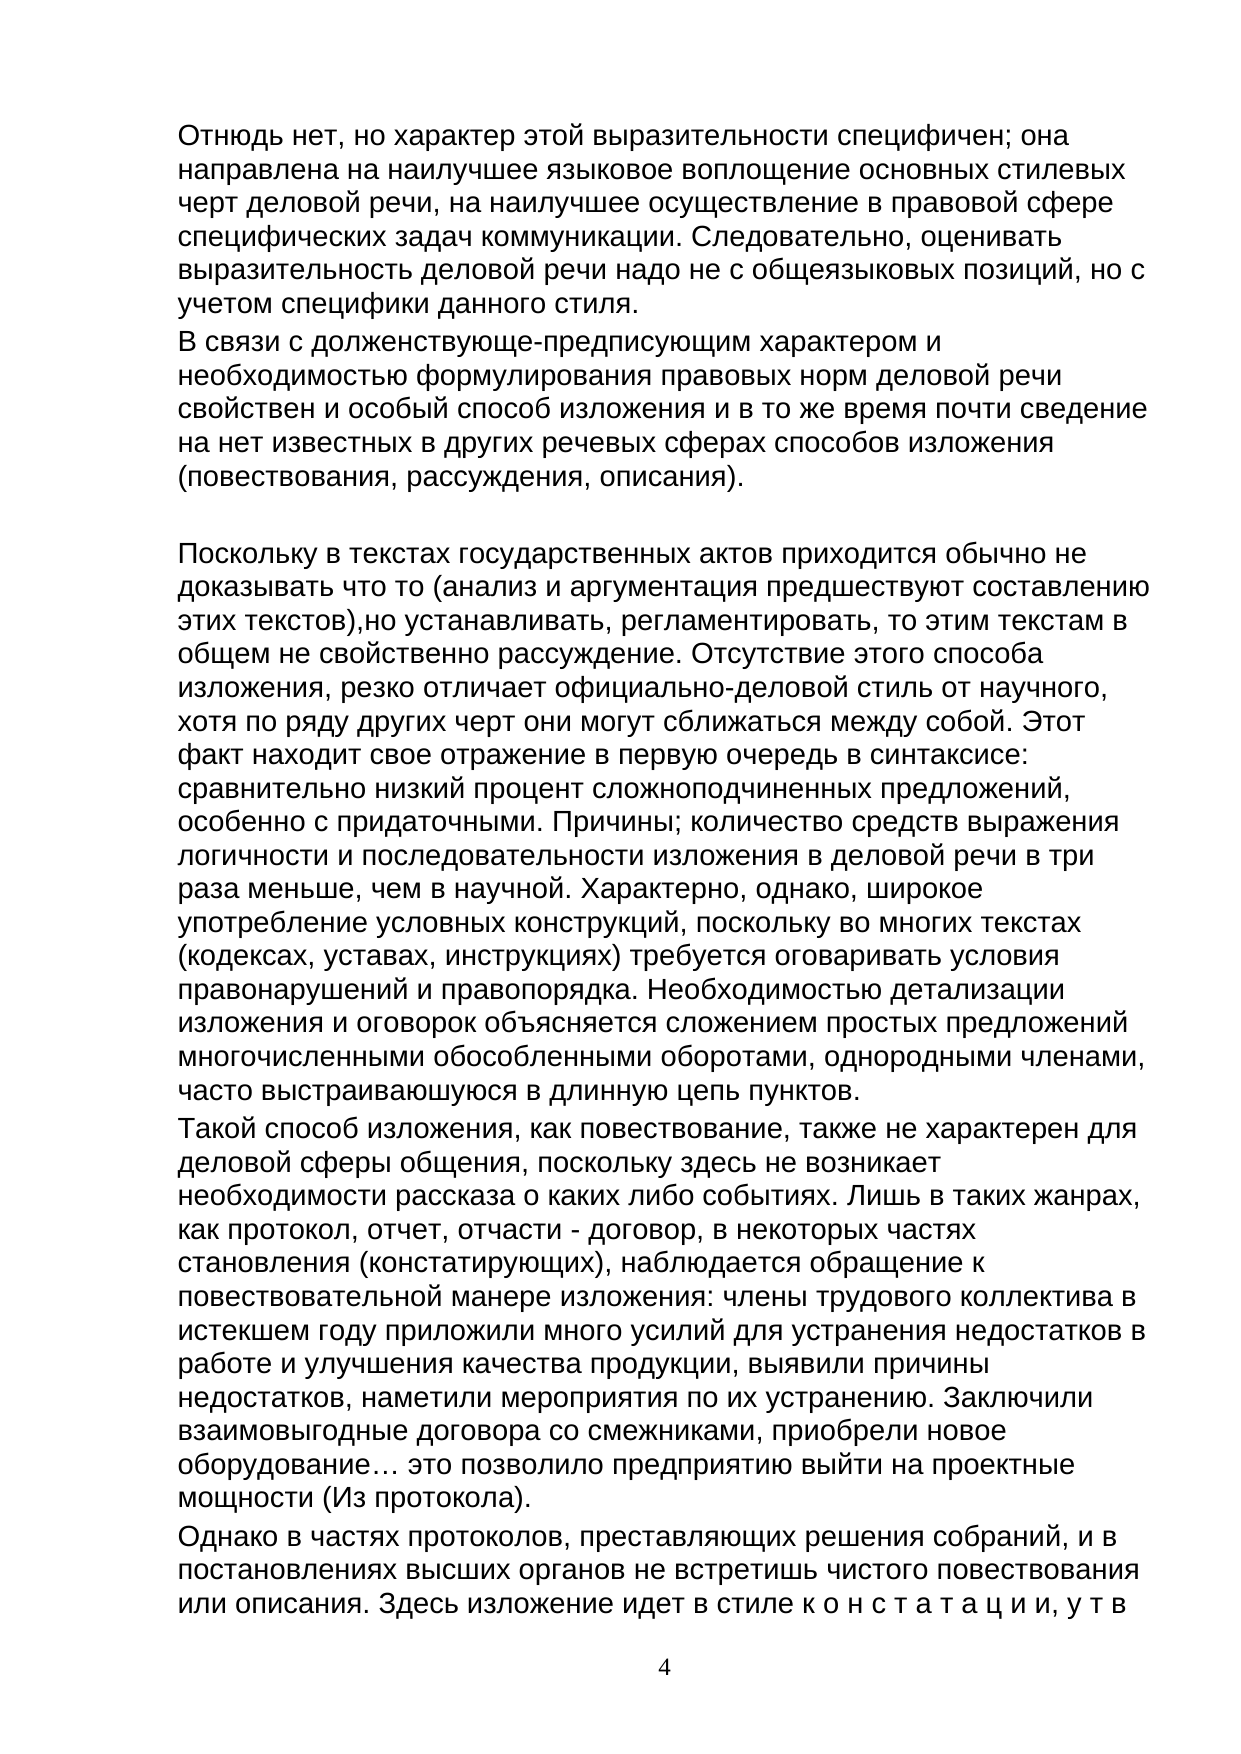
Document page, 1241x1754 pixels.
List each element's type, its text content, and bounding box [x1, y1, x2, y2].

text Поскольку в текстах государственных актов приходится обычно не доказывать что то (анализ и аргументация предшествуют составлению этих текстов),но устанавливать, регламентировать, то этим текстам в общем не свойственно рассуждение. Отсутствие этого способа изложения, резко отличает официально-деловой стиль от научного, хотя по ряду других черт они могут сближаться между собой. Этот факт находит свое отражение в первую очередь в синтаксисе: сравнительно низкий процент сложноподчиненных предложений, особенно с придаточными. Причины; количество средств выражения логичности и последовательности изложения в деловой речи в три раза меньше, чем в научной. Характерно, однако, широкое употребление условных конструкций, поскольку во многих текстах (кодексах, уставах, инструкциях) требуется оговаривать условия правонарушений и правопорядка. Необходимостью детализации изложения и оговорок объясняется сложением простых предложений многочисленными обособленными оборотами, однородными членами, часто выстраиваюшуюся в длинную цепь пунктов. [177, 536, 1152, 1106]
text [177, 1519, 1152, 1619]
text В связи с долженствующе-предписующим характером и необходимостью формулирования правовых норм деловой речи свойствен и особый способ изложения и в то же время почти сведение на нет известных в других речевых сферах способов изложения (повествования, рассуждения, описания). [177, 324, 1152, 492]
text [177, 118, 1152, 319]
text Такой способ изложения, как повествование, также не характерен для деловой сферы общения, поскольку здесь не возникает необходимости рассказа о каких либо событиях. Лишь в таких жанрах, как протокол, отчет, отчасти - договор, в некоторых частях становления (констатирующих), наблюдается обращение к повествовательной манере изложения: члены трудового коллектива в истекшем году приложили много усилий для устранения недостатков в работе и улучшения качества продукции, выявили причины недостатков, наметили мероприятия по их устранению. Заключили взаимовыгодные договора со смежниками, приобрели новое оборудование… это позволило предприятию выйти на проектные мощности (Из протокола). [177, 1111, 1152, 1514]
